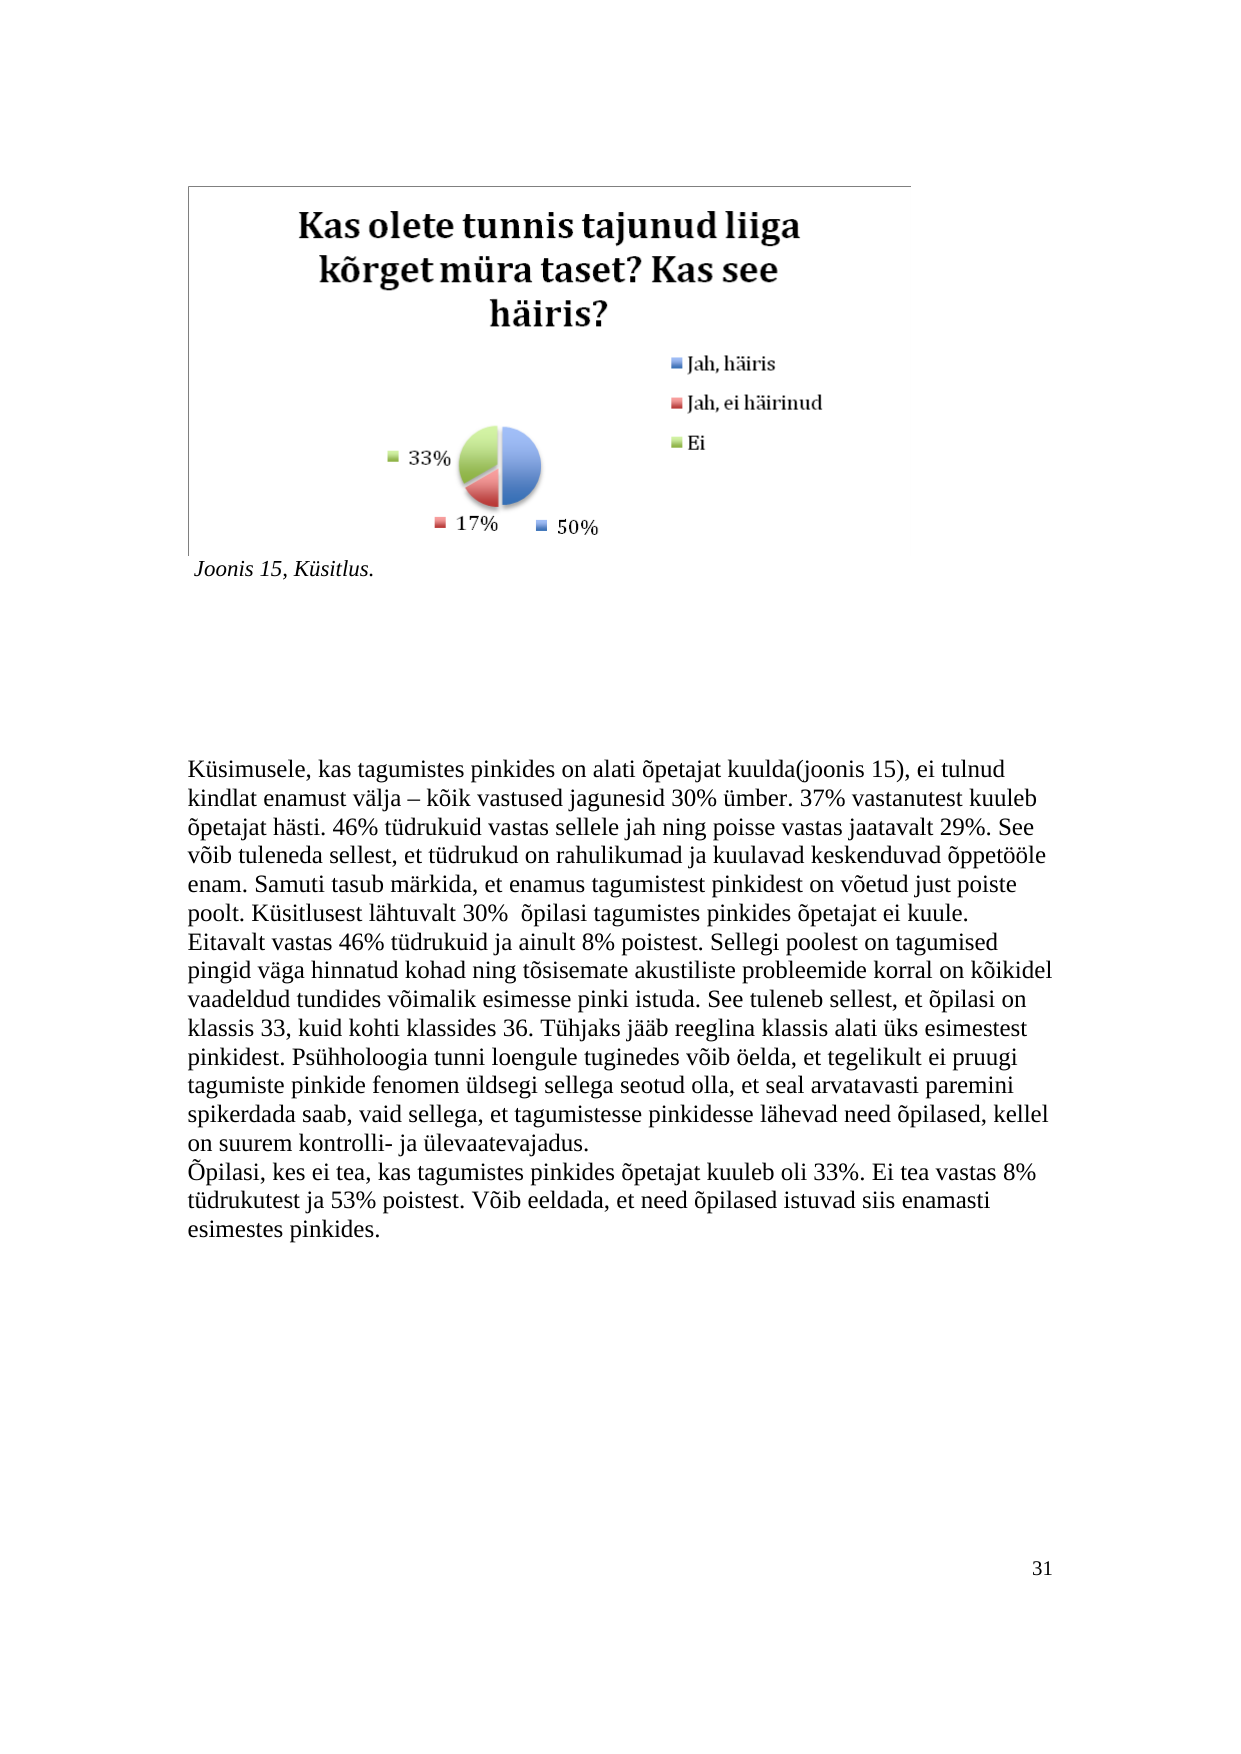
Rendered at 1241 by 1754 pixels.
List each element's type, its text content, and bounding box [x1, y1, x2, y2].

picture [187, 186, 911, 556]
text Küsimusele, kas tagumistes pinkides on alati õpetajat kuulda(joonis 15), ei tulnud kindlat enamust välja – kõik vastused jagunesid 30% ümber. 37% vastanutest kuuleb õpetajat hästi. 46% tüdrukuid vastas sellele jah ning poisse vastas jaatavalt 29%. See võib tuleneda sellest, et tüdrukud on rahulikumad ja kuulavad keskenduvad õppetööle enam. Samuti tasub märkida, et enamus tagumistest pinkidest on võetud just poiste poolt. Küsitlusest lähtuvalt 30% õpilasi tagumistes pinkides õpetajat ei kuule. Eitavalt vastas 46% tüdrukuid ja ainult 8% poistest. Sellegi poolest on tagumised pingid väga hinnatud kohad ning tõsisemate akustiliste probleemide korral on kõikidel vaadeldud tundides võimalik esimesse pinki istuda. See tuleneb sellest, et õpilasi on klassis 33, kuid kohti klassides 36. Tühjaks jääb reeglina klassis alati üks esimestest pinkidest. Psühholoogia tunni loengule tuginedes võib öelda, et tegelikult ei pruugi tagumiste pinkide fenomen üldsegi sellega seotud olla, et seal arvatavasti paremini spikerdada saab, vaid sellega, et tagumistesse pinkidesse lähevad need õpilased, kellel on suurem kontrolli- ja ülevaatevajadus. Õpilasi, kes ei tea, kas tagumistes pinkides õpetajat kuuleb oli 33%. Ei tea vastas 8% tüdrukutest ja 53% poistest. Võib eeldada, et need õpilased istuvad siis enamasti esimestes pinkides. [187, 754, 1053, 1243]
text Joonis 15, Küsitlus. [187, 555, 1053, 582]
